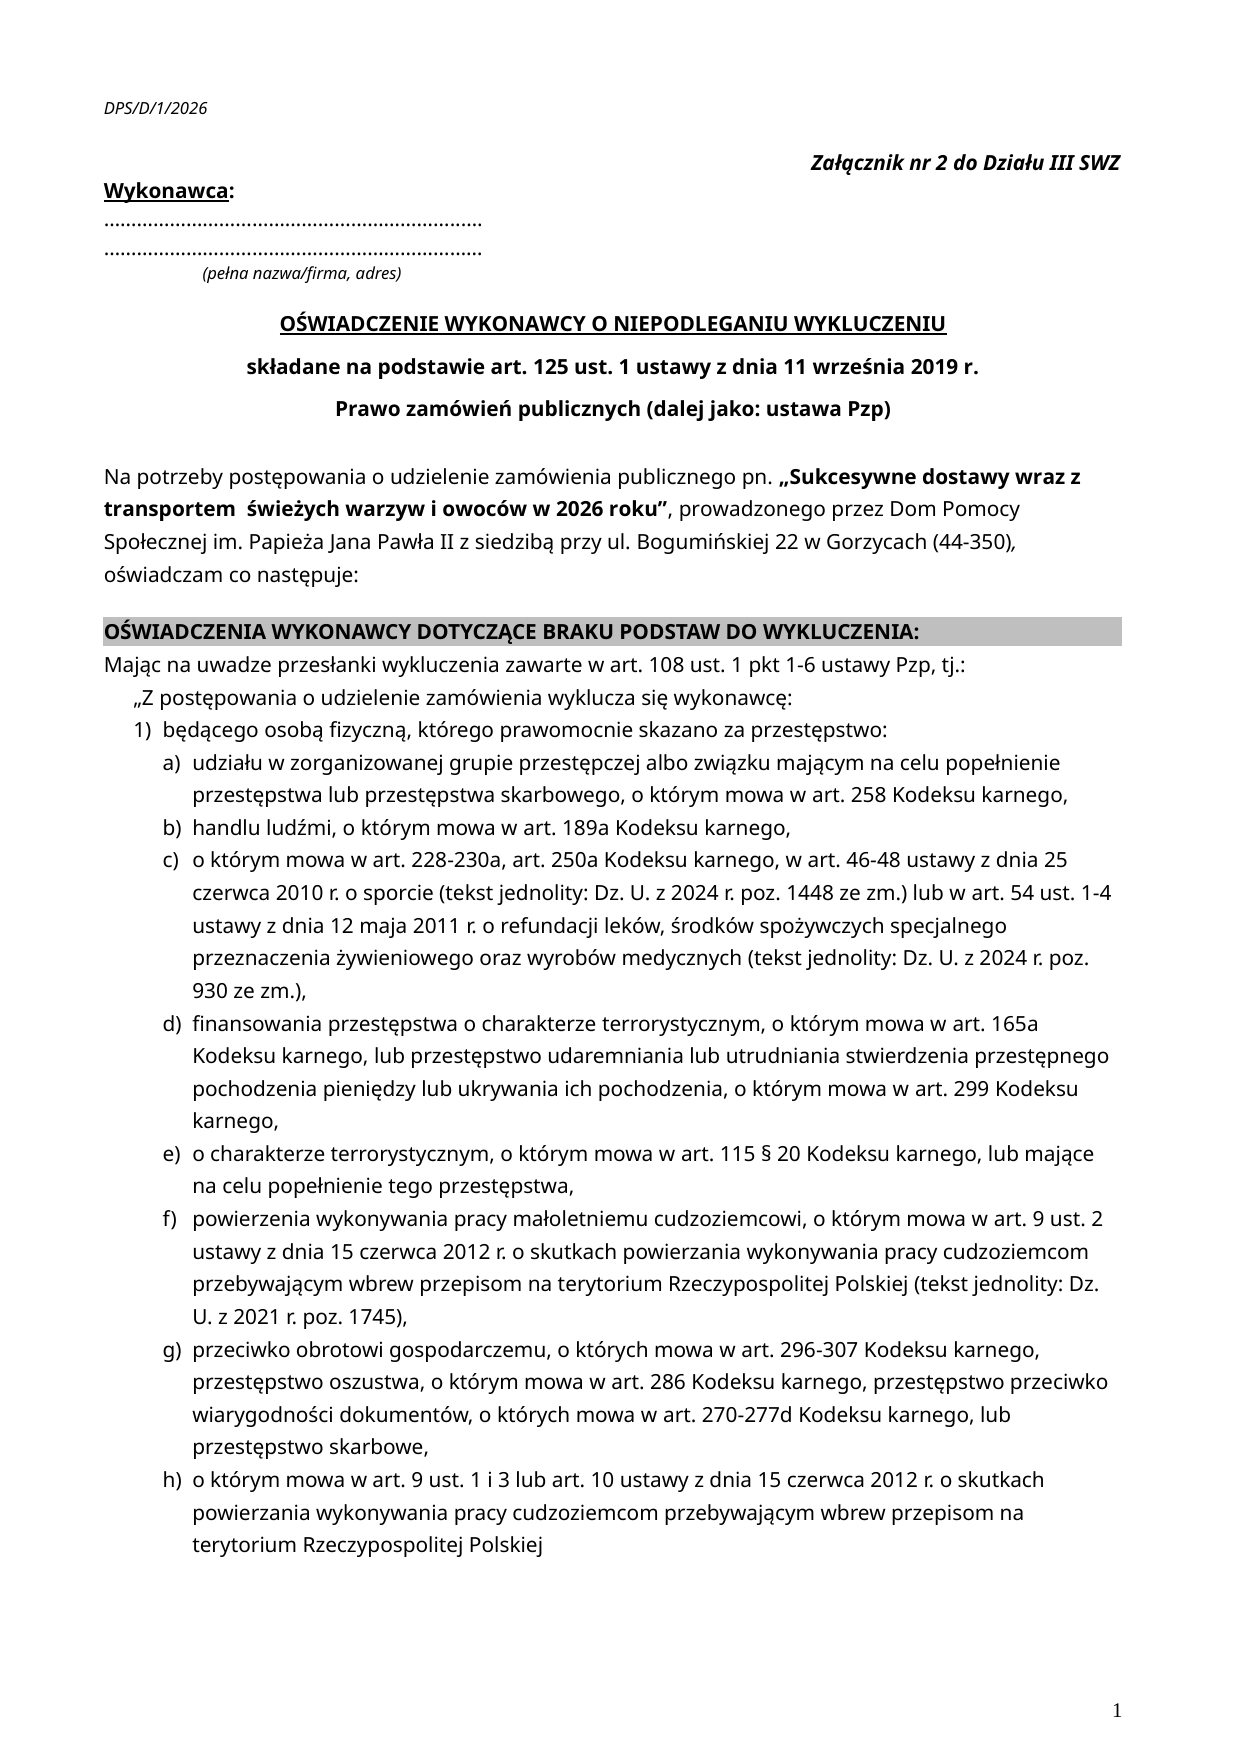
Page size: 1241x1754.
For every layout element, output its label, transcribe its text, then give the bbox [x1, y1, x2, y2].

list przeciwko obrotowi gospodarczemu, o których mowa w art. 296-307 Kodeksu karnego, przestępstwo oszustwa, o którym mowa w art. 286 Kodeksu karnego, przestępstwo przeciwko wiarygodności dokumentów, o których mowa w art. 270-277d Kodeksu karnego, lub przestępstwo skarbowe, [162, 1335, 1122, 1461]
list handlu ludźmi, o którym mowa w art. 189a Kodeksu karnego, [162, 813, 1122, 841]
list będącego osobą fizyczną, którego prawomocnie skazano za przestępstwo: [133, 715, 1122, 744]
text Załącznik nr 2 do Działu III SWZ [103, 148, 1122, 176]
list o którym mowa w art. 228-230a, art. 250a Kodeksu karnego, w art. 46-48 ustawy z dnia 25 czerwca 2010 r. o sporcie (tekst jednolity: Dz. U. z 2024 r. poz. 1448 ze zm.) lub w art. 54 ust. 1-4 ustawy z dnia 12 maja 2011 r. o refundacji leków, środków spożywczych specjalnego przeznaczenia żywieniowego oraz wyrobów medycznych (tekst jednolity: Dz. U. z 2024 r. poz. 930 ze zm.), [162, 846, 1122, 1004]
list o charakterze terrorystycznym, o którym mowa w art. 115 § 20 Kodeksu karnego, lub mające na celu popełnienie tego przestępstwa, [162, 1139, 1122, 1200]
text Na potrzeby postępowania o udzielenie zamówienia publicznego pn. „Sukcesywne dostawy wraz z transportem świeżych warzyw i owoców w 2026 roku”, prowadzonego przez Dom Pomocy Społecznej im. Papieża Jana Pawła II z siedzibą przy ul. Bogumińskiej 22 w Gorzycach (44-350), oświadczam co następuje: [103, 462, 1122, 588]
text Prawo zamówień publicznych (dalej jako: ustawa Pzp) [103, 394, 1122, 423]
text składane na podstawie art. 125 ust. 1 ustawy z dnia 11 września 2019 r. [103, 352, 1122, 380]
text „Z postępowania o udzielenie zamówienia wyklucza się wykonawcę: [133, 683, 1122, 711]
list udziału w zorganizowanej grupie przestępczej albo związku mającym na celu popełnienie przestępstwa lub przestępstwa skarbowego, o którym mowa w art. 258 Kodeksu karnego, [162, 748, 1122, 809]
text …………………………………………………………… [103, 233, 502, 261]
text OŚWIADCZENIA WYKONAWCY DOTYCZĄCE BRAKU PODSTAW DO WYKLUCZENIA: [103, 617, 1122, 646]
text OŚWIADCZENIE WYKONAWCY O NIEPODLEGANIU WYKLUCZENIU [103, 309, 1122, 338]
list finansowania przestępstwa o charakterze terrorystycznym, o którym mowa w art. 165a Kodeksu karnego, lub przestępstwo udaremniania lub utrudniania stwierdzenia przestępnego pochodzenia pieniędzy lub ukrywania ich pochodzenia, o którym mowa w art. 299 Kodeksu karnego, [162, 1009, 1122, 1135]
text ………………………………………………………..…. [103, 204, 1122, 233]
text (pełna nazwa/firma, adres) [103, 261, 502, 284]
list o którym mowa w art. 9 ust. 1 i 3 lub art. 10 ustawy z dnia 15 czerwca 2012 r. o skutkach powierzania wykonywania pracy cudzoziemcom przebywającym wbrew przepisom na terytorium Rzeczypospolitej Polskiej [162, 1465, 1122, 1559]
list powierzenia wykonywania pracy małoletniemu cudzoziemcowi, o którym mowa w art. 9 ust. 2 ustawy z dnia 15 czerwca 2012 r. o skutkach powierzania wykonywania pracy cudzoziemcom przebywającym wbrew przepisom na terytorium Rzeczypospolitej Polskiej (tekst jednolity: Dz. U. z 2021 r. poz. 1745), [162, 1204, 1122, 1331]
text Mając na uwadze przesłanki wykluczenia zawarte w art. 108 ust. 1 pkt 1-6 ustawy Pzp, tj.: [103, 650, 1122, 678]
text Wykonawca: [103, 176, 1122, 204]
